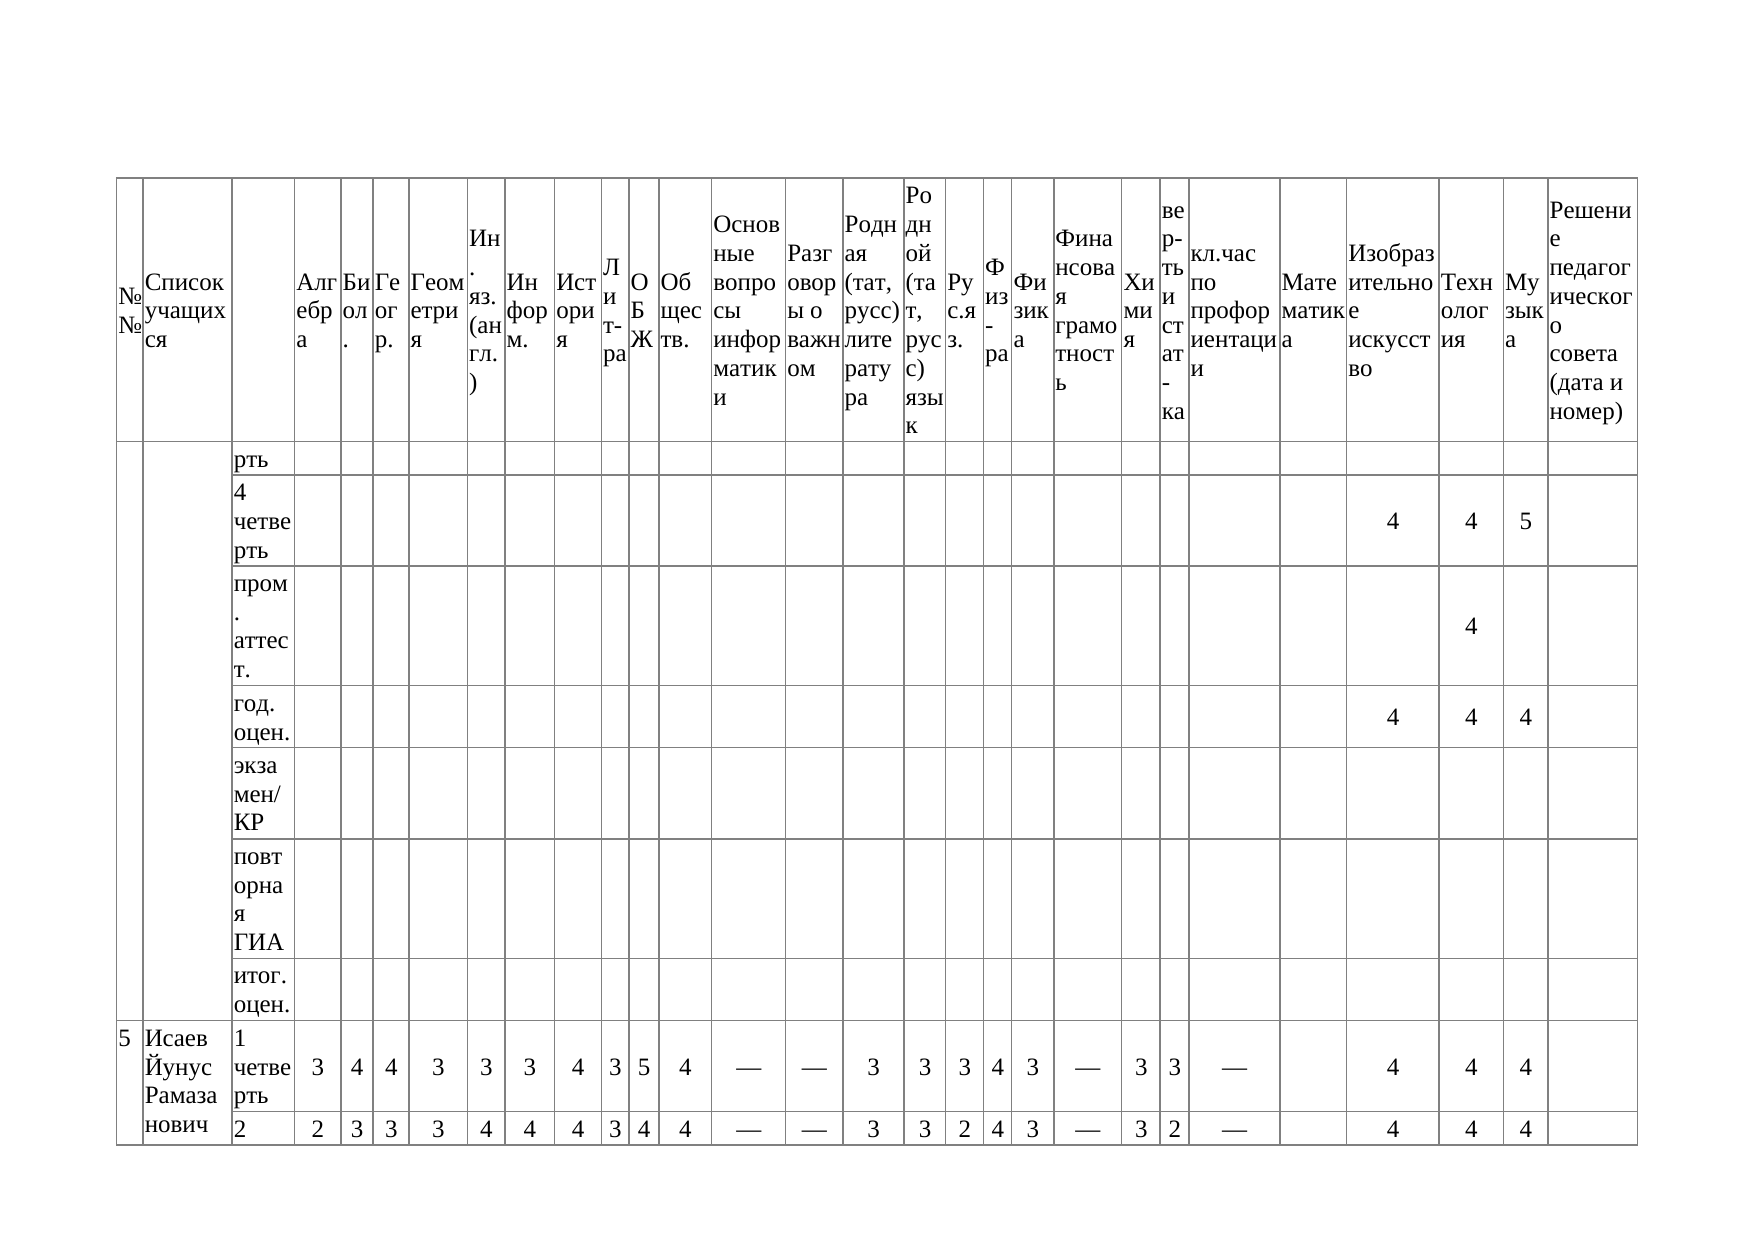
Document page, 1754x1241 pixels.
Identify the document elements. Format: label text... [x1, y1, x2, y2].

table_cell 3 [468, 1021, 504, 1111]
table_cell [984, 959, 1011, 1020]
table_cell [410, 748, 467, 838]
table_header Основные вопросы информатики [712, 179, 785, 441]
table_header Физ-ра [984, 179, 1011, 441]
table_cell [506, 686, 554, 747]
table_cell 4 [660, 1112, 711, 1144]
table_cell [660, 476, 711, 565]
table_cell [468, 686, 504, 747]
table_cell [1549, 1021, 1637, 1111]
table_cell год. оцен. [233, 686, 294, 747]
table_cell [1190, 686, 1279, 747]
table_cell 4 [1440, 476, 1503, 565]
table_cell [984, 567, 1011, 685]
table_cell [342, 567, 372, 685]
table_cell [1440, 748, 1503, 838]
table_cell [1504, 748, 1547, 838]
table_cell 4 [1347, 442, 1438, 474]
table_cell [295, 959, 340, 1020]
table_cell [1190, 840, 1279, 957]
table_cell 4 [984, 1112, 1011, 1144]
table_cell [1161, 959, 1188, 1020]
table_cell [844, 840, 903, 957]
table_cell [1012, 442, 1053, 474]
table_cell [660, 748, 711, 838]
table_cell [1055, 442, 1121, 474]
table_cell 3 [410, 1021, 467, 1111]
table_cell [660, 840, 711, 957]
table_cell 3 [844, 1112, 903, 1144]
table_cell [786, 686, 842, 747]
table_cell [786, 748, 842, 838]
table_cell [1549, 959, 1637, 1020]
table_cell [1190, 748, 1279, 838]
table_header Лит-ра [602, 179, 628, 441]
table_cell [786, 442, 842, 474]
table_cell 4 [1504, 1112, 1547, 1144]
table_cell [630, 476, 658, 565]
table_cell 4 [374, 1021, 408, 1111]
table_cell [602, 959, 628, 1020]
table_cell [630, 840, 658, 957]
table_header Разговоры о важном [786, 179, 842, 441]
table_cell [1161, 748, 1188, 838]
table_cell [946, 748, 983, 838]
table_cell 4 [630, 1112, 658, 1144]
table_cell [1055, 476, 1121, 565]
table_cell [630, 748, 658, 838]
table_cell [660, 686, 711, 747]
table_cell [1122, 567, 1159, 685]
table_cell [374, 959, 408, 1020]
table_cell 4 [1347, 1112, 1438, 1144]
table_cell [602, 840, 628, 957]
table_cell [1122, 959, 1159, 1020]
table_cell 2 четверть [233, 1112, 294, 1144]
table_cell — [1190, 1112, 1279, 1144]
table_cell [946, 840, 983, 957]
table_cell [630, 686, 658, 747]
table_cell [1161, 476, 1188, 565]
table_cell 3 [506, 1021, 554, 1111]
table_cell 4 [1347, 1021, 1438, 1111]
table_cell [342, 476, 372, 565]
table_cell 5 [117, 1021, 142, 1144]
table_cell [1504, 567, 1547, 685]
table_cell — [1055, 1021, 1121, 1111]
table_header Химия [1122, 179, 1159, 441]
table_cell [468, 476, 504, 565]
table_cell 4 [468, 1112, 504, 1144]
table_cell экзамен/КР [233, 748, 294, 838]
table_cell 4 [1347, 476, 1438, 565]
table_cell [1012, 567, 1053, 685]
table_cell [506, 567, 554, 685]
table_cell [555, 686, 601, 747]
table_cell [1549, 686, 1637, 747]
table_cell [1190, 567, 1279, 685]
table_header Изобразительное искусство [1347, 179, 1438, 441]
table_cell 4 [1347, 686, 1438, 747]
table_cell [1122, 686, 1159, 747]
table_cell [712, 686, 785, 747]
table_cell [712, 748, 785, 838]
table_header Ин. яз. (англ.) [468, 179, 504, 441]
table_cell [712, 442, 785, 474]
table_cell [555, 748, 601, 838]
table_cell [1347, 840, 1438, 957]
table_cell [786, 567, 842, 685]
table_header Геометрия [410, 179, 467, 441]
table_header ОБЖ [630, 179, 658, 441]
table_cell [1190, 442, 1279, 474]
table_cell 4 [1504, 1021, 1547, 1111]
table_cell 4 [555, 1112, 601, 1144]
table_cell [844, 959, 903, 1020]
table_cell [946, 442, 983, 474]
table_cell 3 [844, 1021, 903, 1111]
table_header Родной (тат, русс) язык [905, 179, 945, 441]
table_cell [712, 567, 785, 685]
table_header Финансовая грамотность [1055, 179, 1121, 441]
table_cell [410, 686, 467, 747]
table_cell [468, 442, 504, 474]
table_cell [1190, 959, 1279, 1020]
table_cell 5 [1504, 476, 1547, 565]
table_cell Исаев Йунус Рамазанович [144, 1021, 231, 1144]
table_cell [984, 476, 1011, 565]
table_header [233, 179, 294, 441]
table_cell [374, 476, 408, 565]
table_cell [1549, 442, 1637, 474]
table_cell 5 [630, 1021, 658, 1111]
table_cell [1012, 840, 1053, 957]
table_cell [1440, 959, 1503, 1020]
table_cell [1122, 442, 1159, 474]
table_cell 3 [905, 1021, 945, 1111]
table_cell [905, 567, 945, 685]
table_cell 3 [1012, 1021, 1053, 1111]
table_cell [342, 840, 372, 957]
table_cell [1012, 476, 1053, 565]
table_cell [1504, 959, 1547, 1020]
table_cell [602, 442, 628, 474]
table_cell [786, 476, 842, 565]
table_cell [1440, 840, 1503, 957]
table_cell [1012, 748, 1053, 838]
table_cell 4 [1504, 442, 1547, 474]
table_cell [1161, 686, 1188, 747]
table_cell [1281, 1112, 1346, 1144]
table_cell [660, 442, 711, 474]
table_cell [984, 442, 1011, 474]
table_cell [712, 476, 785, 565]
table_cell [1281, 840, 1346, 957]
table_cell 2 [295, 1112, 340, 1144]
table_cell [295, 840, 340, 957]
table_cell [1504, 840, 1547, 957]
table_header Музыка [1504, 179, 1547, 441]
table_cell [555, 442, 601, 474]
table_cell [374, 442, 408, 474]
table_cell [374, 840, 408, 957]
table_cell [374, 748, 408, 838]
table_cell [410, 840, 467, 957]
table_header Биол. [342, 179, 372, 441]
table_cell 3 [342, 1112, 372, 1144]
table_header Геогр. [374, 179, 408, 441]
table_cell [468, 840, 504, 957]
table_cell [374, 567, 408, 685]
table_cell — [712, 1021, 785, 1111]
table_cell [1012, 959, 1053, 1020]
table_cell [1161, 442, 1188, 474]
table_cell [905, 476, 945, 565]
table_cell 4 [1440, 686, 1503, 747]
table_cell — [1055, 1112, 1121, 1144]
table_cell [506, 959, 554, 1020]
table_cell 3 [374, 1112, 408, 1144]
table_cell [555, 840, 601, 957]
table_cell [1549, 840, 1637, 957]
table_cell [786, 959, 842, 1020]
table_cell [1281, 1021, 1346, 1111]
table_cell [712, 840, 785, 957]
table_cell 2 [1161, 1112, 1188, 1144]
table_cell [1549, 1112, 1637, 1144]
table_header Технология [1440, 179, 1503, 441]
table_cell 3 [905, 1112, 945, 1144]
table_cell 1 четверть [233, 1021, 294, 1111]
table_cell [844, 442, 903, 474]
table_cell [602, 567, 628, 685]
table_cell [1055, 959, 1121, 1020]
table_cell 3 [1122, 1112, 1159, 1144]
table_cell 4 [660, 1021, 711, 1111]
table_cell [506, 476, 554, 565]
table_cell 4 [506, 1112, 554, 1144]
table_cell 4 четверть [233, 476, 294, 565]
table_cell [1549, 567, 1637, 685]
table_cell [295, 476, 340, 565]
table_cell [946, 959, 983, 1020]
table_cell [555, 959, 601, 1020]
table_cell [1161, 840, 1188, 957]
table_cell [946, 567, 983, 685]
table_cell [1055, 748, 1121, 838]
table_cell [506, 748, 554, 838]
table_cell [1549, 476, 1637, 565]
table_header Родная (тат, русс) литература [844, 179, 903, 441]
table_cell [984, 748, 1011, 838]
table_cell [555, 476, 601, 565]
table_cell [630, 959, 658, 1020]
table_cell 3 [295, 1021, 340, 1111]
table_header №№ [117, 179, 142, 441]
table_cell [712, 959, 785, 1020]
table_header кл.час по профориентации [1190, 179, 1279, 441]
table_cell 3 [1122, 1021, 1159, 1111]
table_header Математика [1281, 179, 1346, 441]
table_cell [1122, 476, 1159, 565]
table_cell 3 [1012, 1112, 1053, 1144]
table_cell 4 [1440, 567, 1503, 685]
table_cell [1281, 959, 1346, 1020]
table_cell [468, 748, 504, 838]
table_header Решение педагогического совета (дата и номер) [1549, 179, 1637, 441]
table_header Алгебра [295, 179, 340, 441]
table_cell [555, 567, 601, 685]
table_cell [506, 442, 554, 474]
table_cell [660, 959, 711, 1020]
table_cell 3 [946, 1021, 983, 1111]
table_cell 3 [602, 1112, 628, 1144]
table_cell [844, 686, 903, 747]
table_header Обществ. [660, 179, 711, 441]
table_cell [1347, 567, 1438, 685]
table_header Физика [1012, 179, 1053, 441]
table_cell 4 [1440, 1112, 1503, 1144]
table_cell [1122, 840, 1159, 957]
table_cell — [712, 1112, 785, 1144]
table_cell [342, 686, 372, 747]
table_cell 3 [602, 1021, 628, 1111]
table_cell итог. оцен. [233, 959, 294, 1020]
table_cell [984, 840, 1011, 957]
table_cell [410, 567, 467, 685]
table_cell [602, 748, 628, 838]
table_cell [786, 840, 842, 957]
table_cell [905, 840, 945, 957]
table_cell 4 [1440, 442, 1503, 474]
table_cell [506, 840, 554, 957]
table_cell [844, 476, 903, 565]
table_cell [1281, 442, 1346, 474]
table_cell [905, 686, 945, 747]
table_cell [946, 686, 983, 747]
table_cell [410, 959, 467, 1020]
table_header Рус.яз. [946, 179, 983, 441]
table_cell [1055, 686, 1121, 747]
table_cell [1347, 748, 1438, 838]
table_cell повторная ГИА [233, 840, 294, 957]
table_cell 3 [410, 1112, 467, 1144]
table_cell 3 [1161, 1021, 1188, 1111]
table_cell [295, 442, 340, 474]
table_cell [342, 748, 372, 838]
table_cell — [1190, 1021, 1279, 1111]
table_cell [295, 567, 340, 685]
table_cell [342, 442, 372, 474]
table_cell [1055, 840, 1121, 957]
table_cell [660, 567, 711, 685]
table_cell [630, 567, 658, 685]
table_cell [1161, 567, 1188, 685]
table_cell [984, 686, 1011, 747]
table_cell [602, 686, 628, 747]
table_cell [905, 442, 945, 474]
table_cell [374, 686, 408, 747]
table_cell [295, 748, 340, 838]
table_cell [410, 476, 467, 565]
table_cell [1122, 748, 1159, 838]
table_header Информ. [506, 179, 554, 441]
table_cell 4 [342, 1021, 372, 1111]
table_cell 4 [1440, 1021, 1503, 1111]
table_cell [468, 959, 504, 1020]
table_cell 3 четверть [233, 442, 294, 474]
table_cell [946, 476, 983, 565]
table_cell [342, 959, 372, 1020]
table_cell [1012, 686, 1053, 747]
table_cell [1549, 748, 1637, 838]
table_cell [1281, 567, 1346, 685]
table_cell [1347, 959, 1438, 1020]
table_cell [905, 748, 945, 838]
table_cell 4 [984, 1021, 1011, 1111]
table_header Список учащихся [144, 179, 231, 441]
table_cell 4 [1504, 686, 1547, 747]
table_cell [630, 442, 658, 474]
table_cell [1190, 476, 1279, 565]
table_header вер-ть и стат-ка [1161, 179, 1188, 441]
table_cell [1055, 567, 1121, 685]
table_cell [1281, 686, 1346, 747]
table_cell [468, 567, 504, 685]
table_cell [844, 567, 903, 685]
table_cell 4 [555, 1021, 601, 1111]
table_cell [410, 442, 467, 474]
table_cell [602, 476, 628, 565]
table_cell [1281, 748, 1346, 838]
table_cell [844, 748, 903, 838]
table_cell — [786, 1021, 842, 1111]
table_header История [555, 179, 601, 441]
table_cell пром. аттест. [233, 567, 294, 685]
table_cell [905, 959, 945, 1020]
table_cell [1281, 476, 1346, 565]
table_cell — [786, 1112, 842, 1144]
table_cell 2 [946, 1112, 983, 1144]
table_cell [295, 686, 340, 747]
